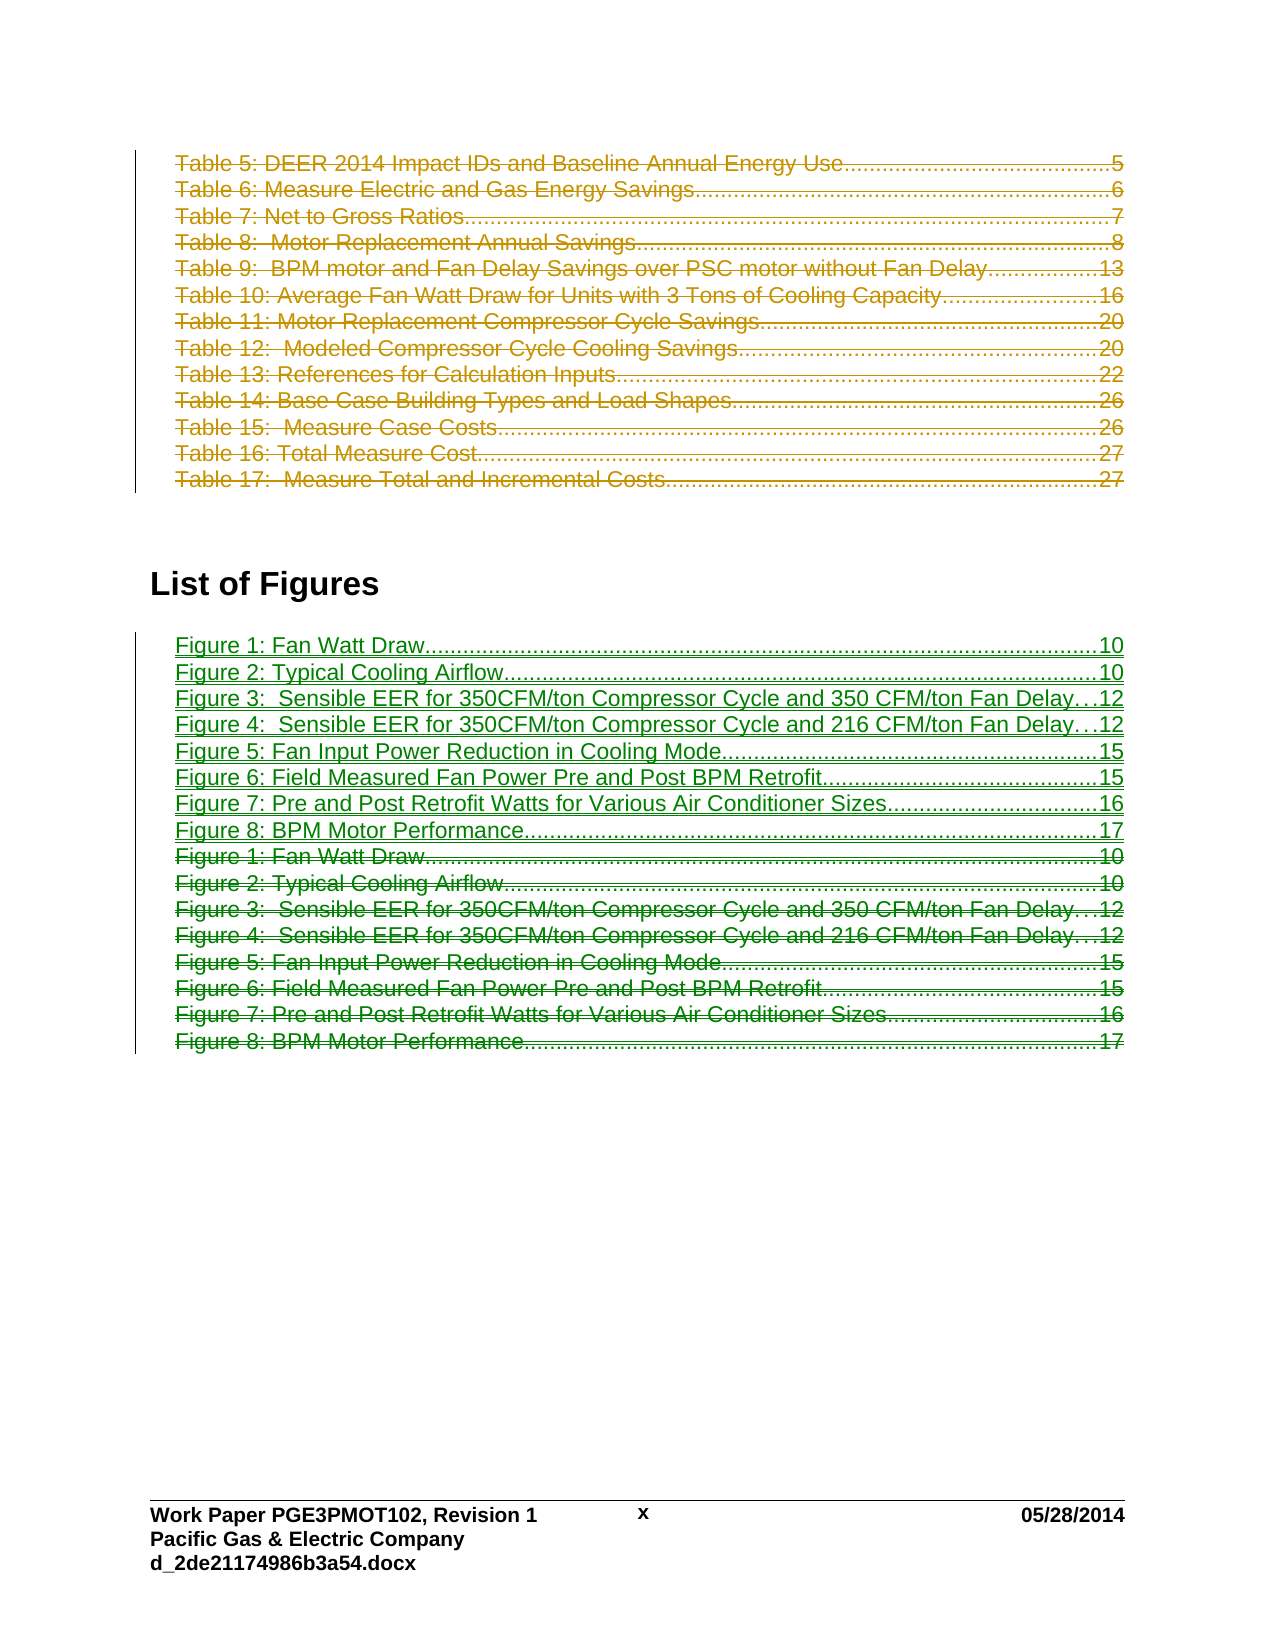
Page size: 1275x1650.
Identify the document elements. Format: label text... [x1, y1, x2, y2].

subtitle List of Figures [150, 564, 1125, 602]
